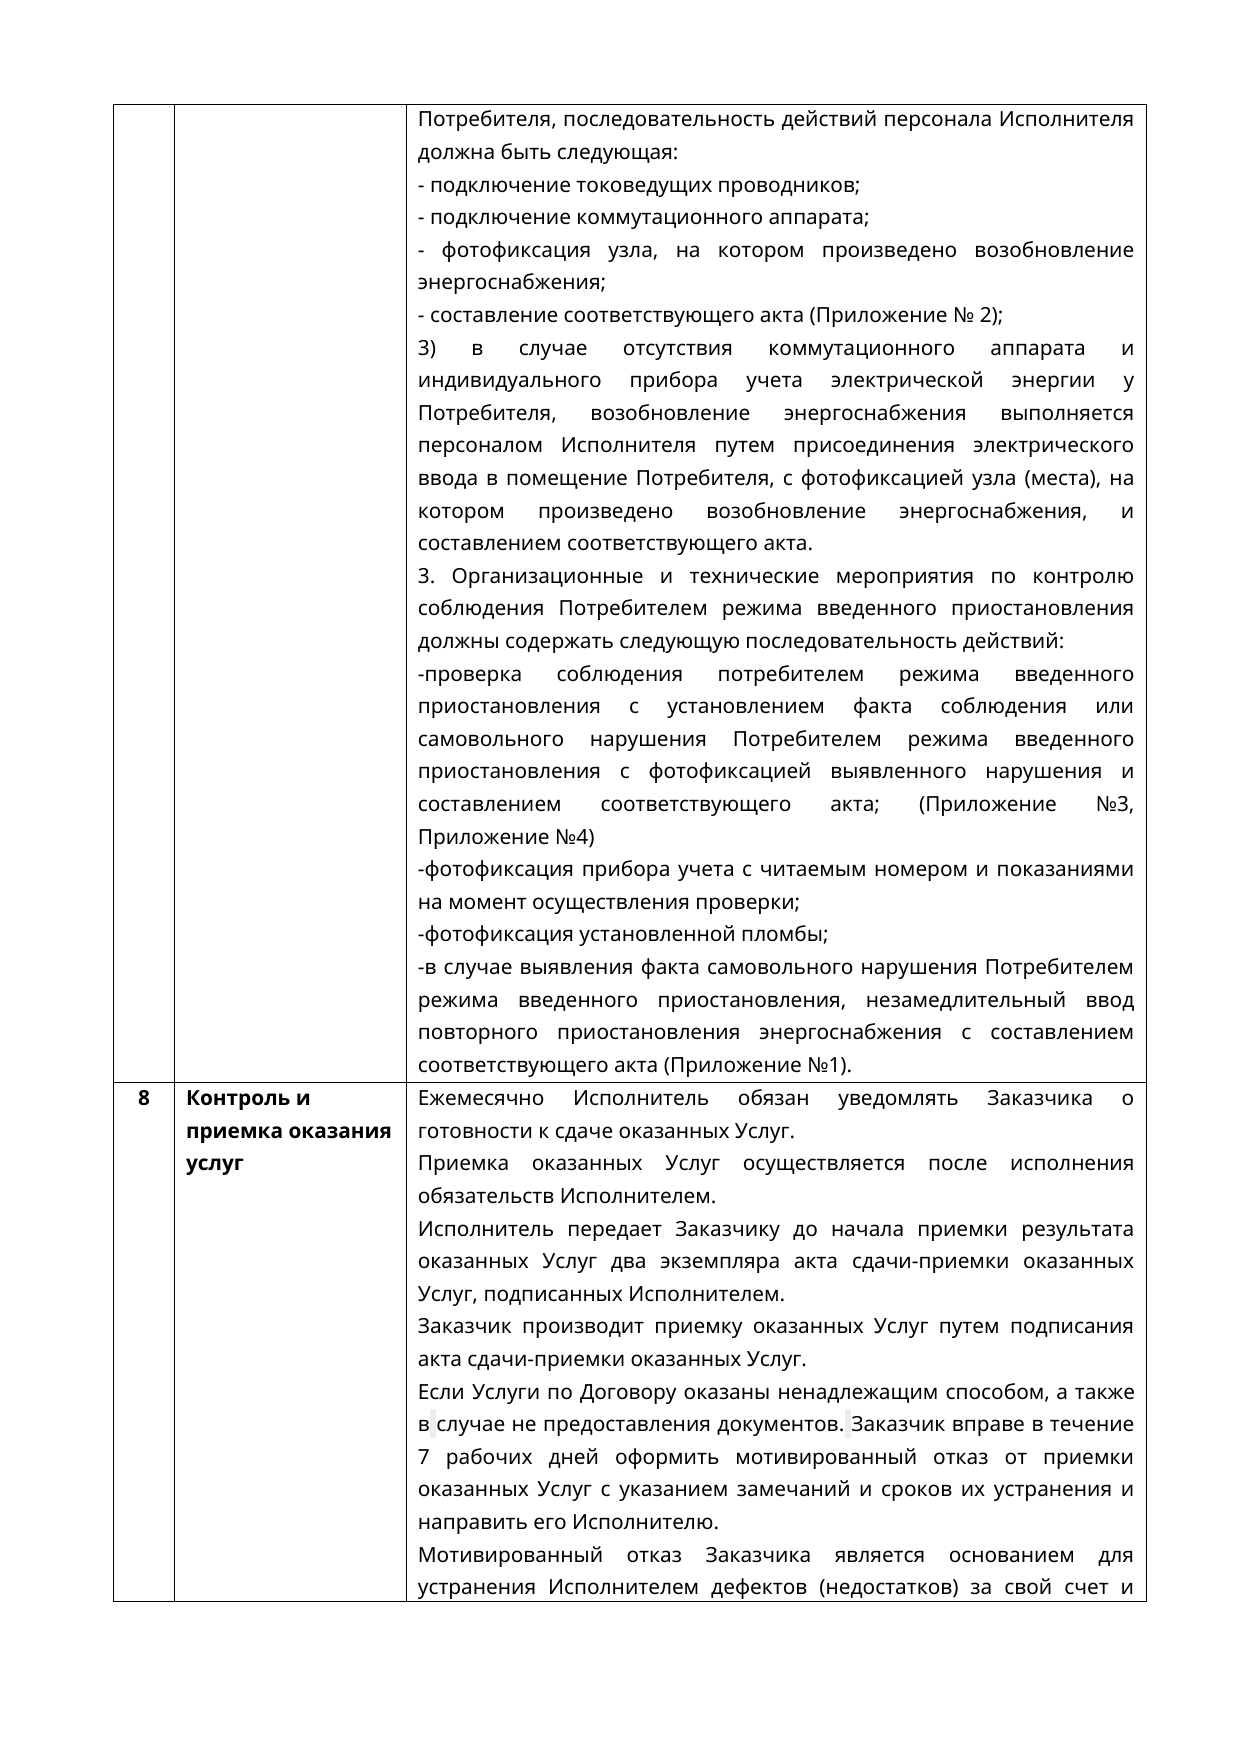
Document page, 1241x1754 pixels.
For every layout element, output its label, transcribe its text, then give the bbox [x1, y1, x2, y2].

table_cell 7 [114, 105, 174, 1082]
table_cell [175, 105, 406, 1082]
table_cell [175, 1083, 406, 1601]
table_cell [407, 105, 1146, 1082]
table_cell 8 [114, 1083, 174, 1601]
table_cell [407, 1083, 1146, 1601]
